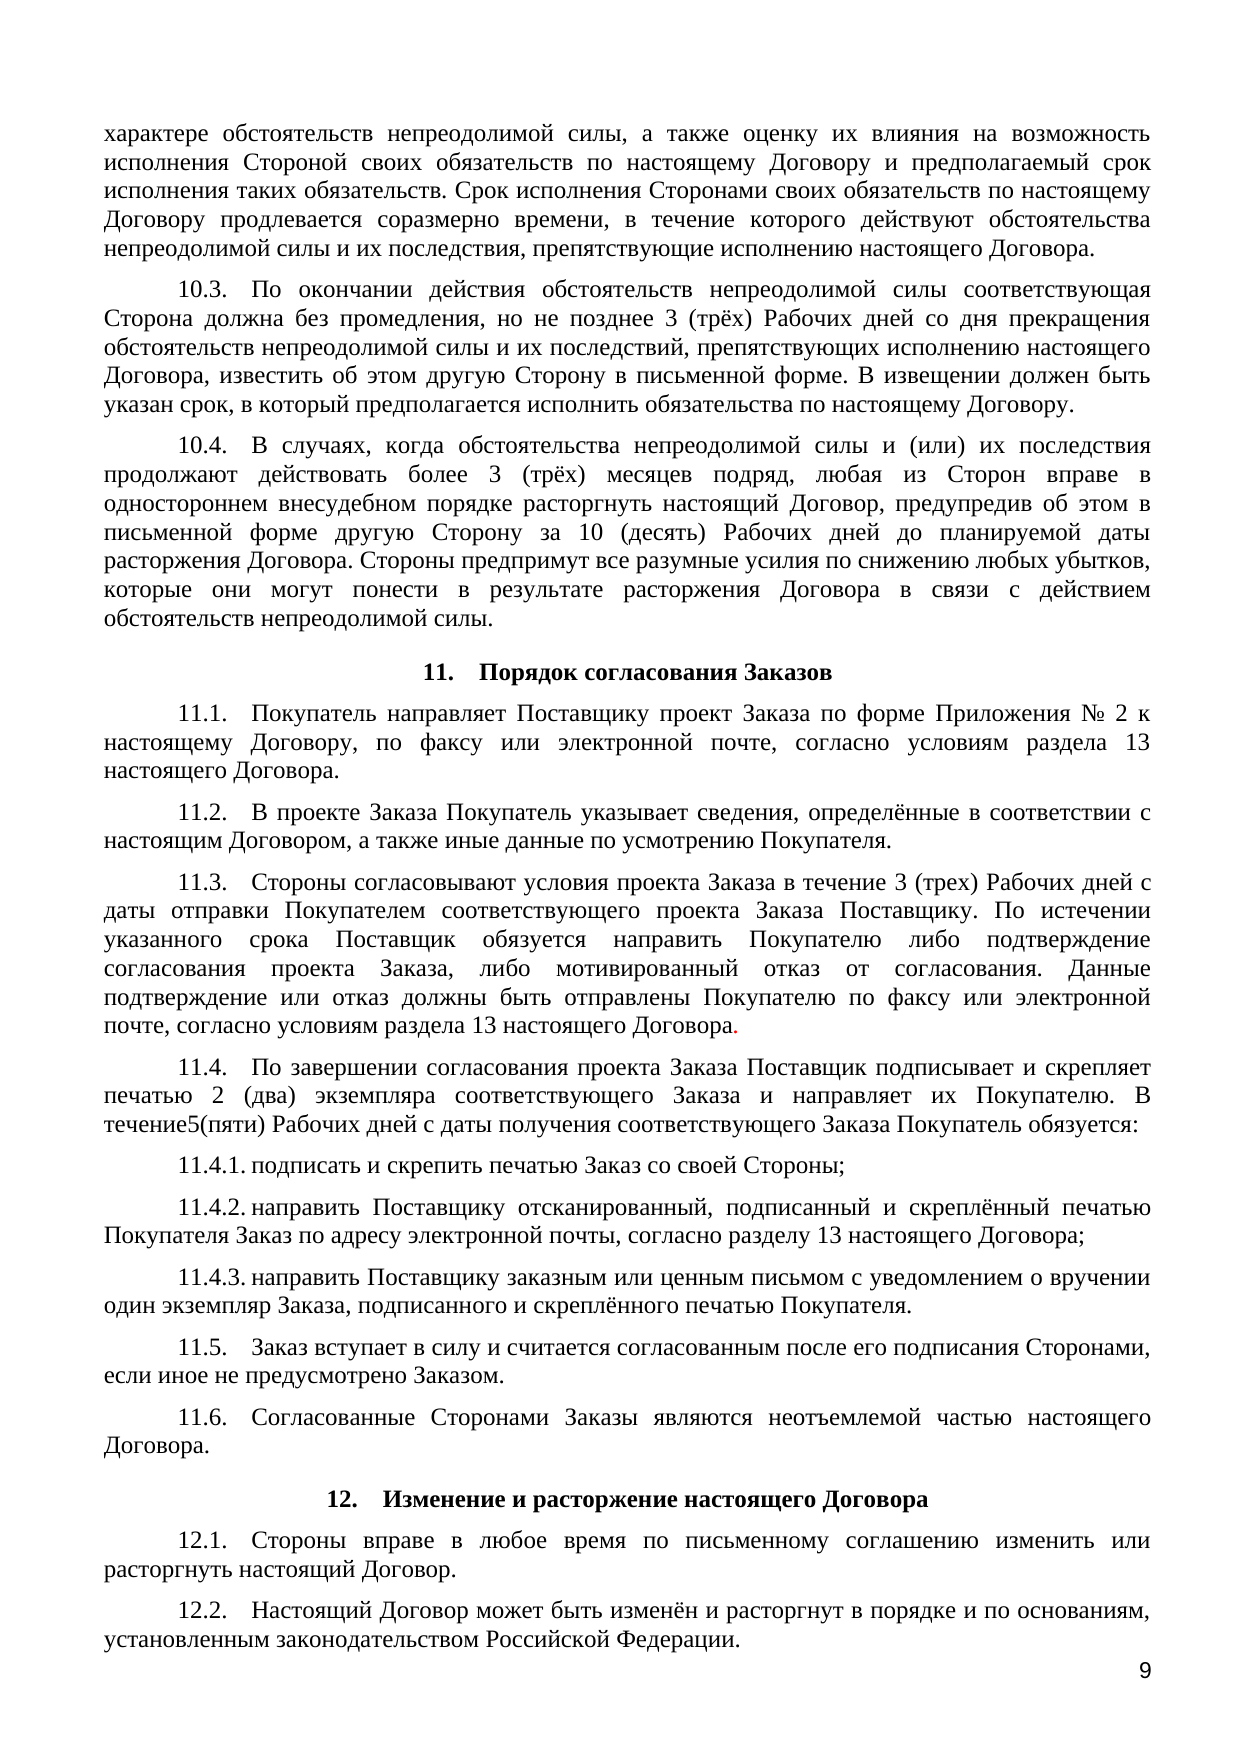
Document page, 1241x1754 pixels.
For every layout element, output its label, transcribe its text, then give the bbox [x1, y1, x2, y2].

list Согласованные Сторонами Заказы являются неотъемлемой частью настоящего Договора. [103, 1402, 1152, 1459]
list По окончании действия обстоятельств непреодолимой силы соответствующая Сторона должна без промедления, но не позднее 3 (трёх) Рабочих дней со дня прекращения обстоятельств непреодолимой силы и их последствий, препятствующих исполнению настоящего Договора, известить об этом другую Сторону в письменной форме. В извещении должен быть указан срок, в который предполагается исполнить обязательства по настоящему Договору. [103, 274, 1152, 418]
list Заказ вступает в силу и считается согласованным после его подписания Сторонами, если иное не предусмотрено Заказом. [103, 1332, 1152, 1389]
list Стороны вправе в любое время по письменному соглашению изменить или расторгнуть настоящий Договор. [103, 1526, 1152, 1583]
list В проекте Заказа Покупатель указывает сведения, определённые в соответствии с настоящим Договором, а также иные данные по усмотрению Покупателя. [103, 797, 1152, 854]
list подписать и скрепить печатью Заказ со своей Стороны; [103, 1151, 1152, 1179]
list Стороны согласовывают условия проекта Заказа в течение 3 (трех) Рабочих дней с даты отправки Покупателем соответствующего проекта Заказа Поставщику. По истечении указанного срока Поставщик обязуется направить Покупателю либо подтверждение согласования проекта Заказа, либо мотивированный отказ от согласования. Данные подтверждение или отказ должны быть отправлены Покупателю по факсу или электронной почте, согласно условиям раздела 13 настоящего Договора. [103, 867, 1152, 1039]
list Порядок согласования Заказов [103, 657, 1152, 686]
list Настоящий Договор может быть изменён и расторгнут в порядке и по основаниям, установленным законодательством Российской Федерации. [103, 1596, 1152, 1653]
list направить Поставщику заказным или ценным письмом с уведомлением о вручении один экземпляр Заказа, подписанного и скреплённого печатью Покупателя. [103, 1262, 1152, 1319]
list В случаях, когда обстоятельства непреодолимой силы и (или) их последствия продолжают действовать более 3 (трёх) месяцев подряд, любая из Сторон вправе в одностороннем внесудебном порядке расторгнуть настоящий Договор, предупредив об этом в письменной форме другую Сторону за 10 (десять) Рабочих дней до планируемой даты расторжения Договора. Стороны предпримут все разумные усилия по снижению любых убытков, которые они могут понести в результате расторжения Договора в связи с действием обстоятельств непреодолимой силы. [103, 431, 1152, 632]
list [103, 118, 1152, 262]
list Изменение и расторжение настоящего Договора [103, 1484, 1152, 1513]
list направить Поставщику отсканированный, подписанный и скреплённый печатью Покупателя Заказ по адресу электронной почты, согласно разделу 13 настоящего Договора; [103, 1192, 1152, 1249]
list Покупатель направляет Поставщику проект Заказа по форме Приложения № 2 к настоящему Договору, по факсу или электронной почте, согласно условиям раздела 13 настоящего Договора. [103, 698, 1152, 784]
list По завершении согласования проекта Заказа Поставщик подписывает и скрепляет печатью 2 (два) экземпляра соответствующего Заказа и направляет их Покупателю. В течение5(пяти) Рабочих дней с даты получения соответствующего Заказа Покупатель обязуется: [103, 1052, 1152, 1138]
